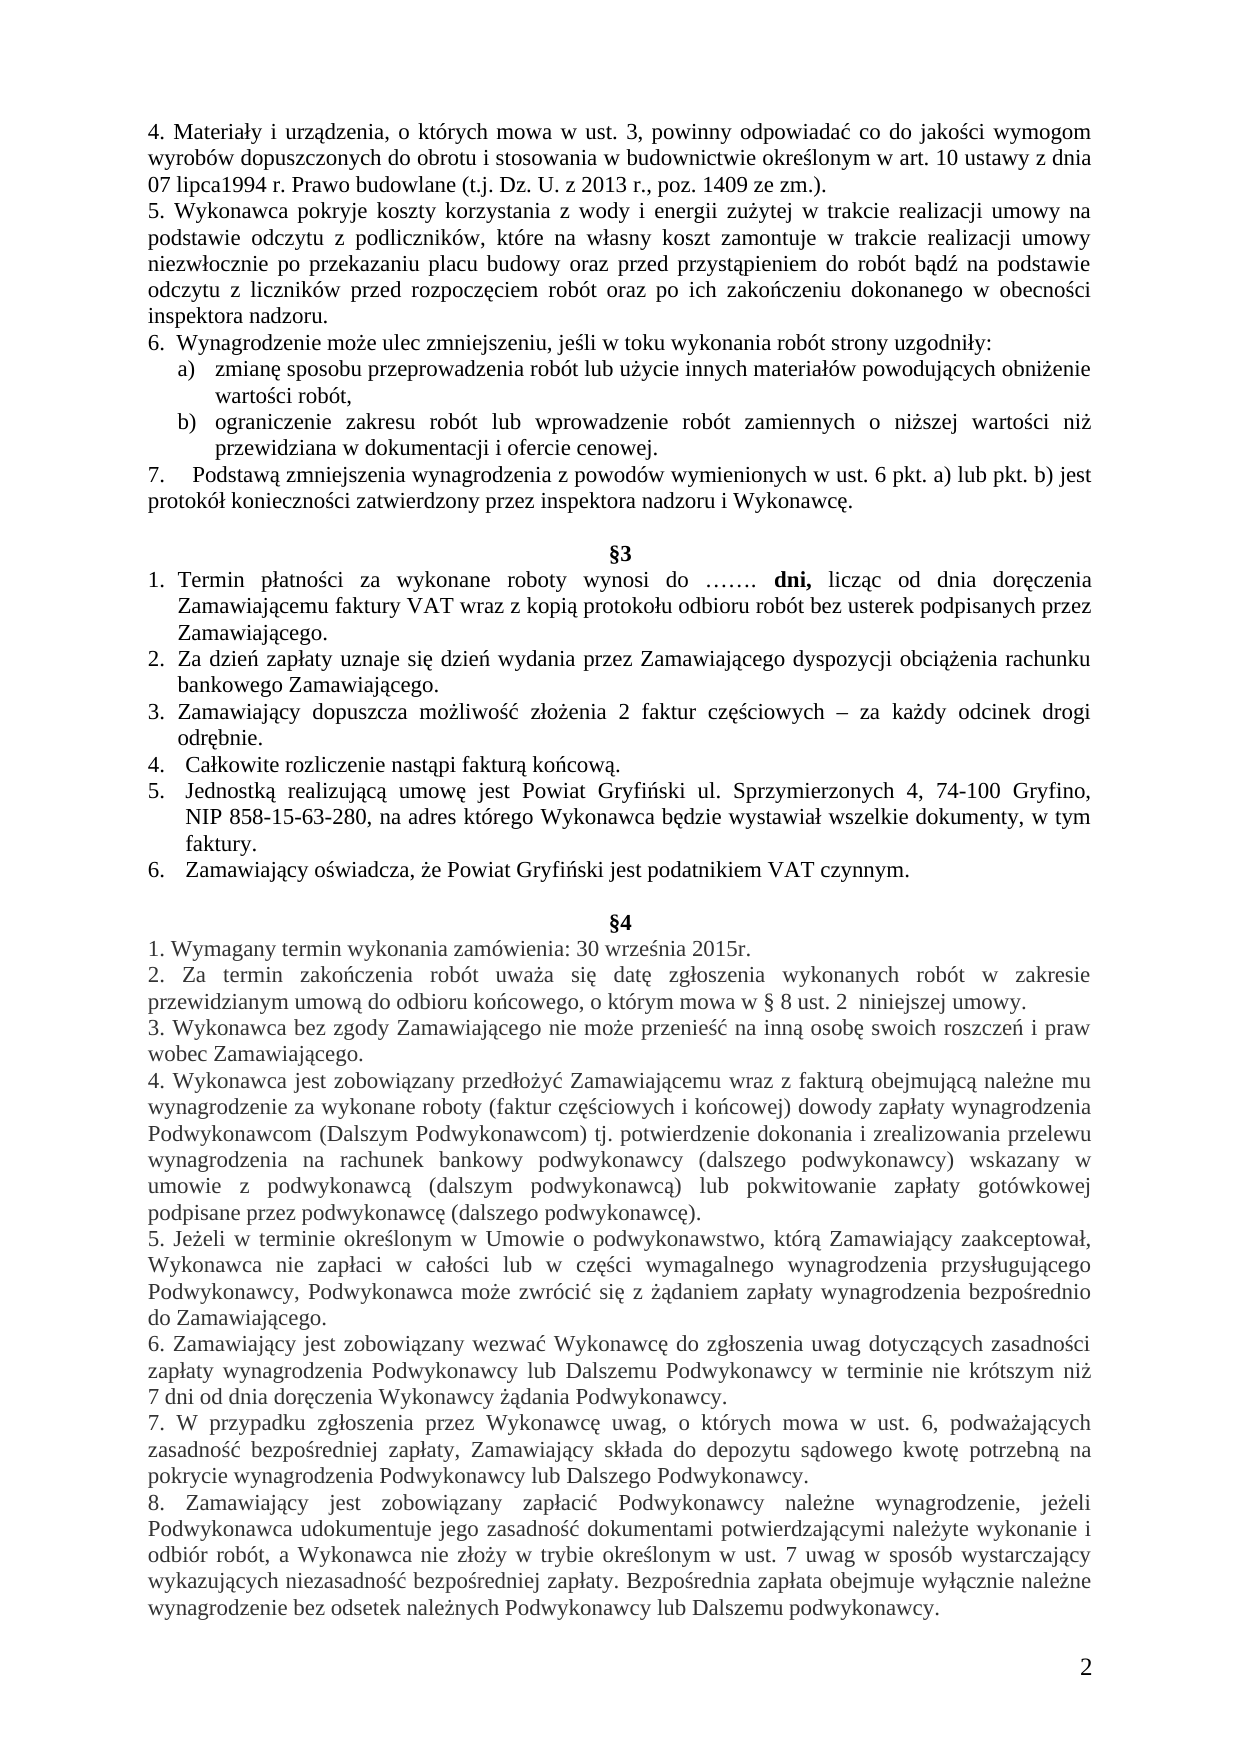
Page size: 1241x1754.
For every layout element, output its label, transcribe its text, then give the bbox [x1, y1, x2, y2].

list Całkowite rozliczenie nastąpi fakturą końcową. [148, 751, 1092, 777]
text 5. Wykonawca pokryje koszty korzystania z wody i energii zużytej w trakcie realizacji umowy na podstawie odczytu z podliczników, które na własny koszt zamontuje w trakcie realizacji umowy niezwłocznie po przekazaniu placu budowy oraz przed przystąpieniem do robót bądź na podstawie odczytu z liczników przed rozpoczęciem robót oraz po ich zakończeniu dokonanego w obecności inspektora nadzoru. [148, 197, 1092, 329]
text 1. Wymagany termin wykonania zamówienia: 30 września 2015r. [148, 935, 1092, 961]
list Zamawiający dopuszcza możliwość złożenia 2 faktur częściowych – za każdy odcinek drogi odrębnie. [148, 698, 1092, 751]
text 4. Materiały i urządzenia, o których mowa w ust. 3, powinny odpowiadać co do jakości wymogom wyrobów dopuszczonych do obrotu i stosowania w budownictwie określonym w art. 10 ustawy z dnia 07 lipca1994 r. Prawo budowlane (t.j. Dz. U. z 2013 r., poz. 1409 ze zm.). [148, 118, 1092, 197]
text 8. Zamawiający jest zobowiązany zapłacić Podwykonawcy należne wynagrodzenie, jeżeli Podwykonawca udokumentuje jego zasadność dokumentami potwierdzającymi należyte wykonanie i odbiór robót, a Wykonawca nie złoży w trybie określonym w ust. 7 uwag w sposób wystarczający wykazujących niezasadność bezpośredniej zapłaty. Bezpośrednia zapłata obejmuje wyłącznie należne wynagrodzenie bez odsetek należnych Podwykonawcy lub Dalszemu podwykonawcy. [148, 1488, 1092, 1620]
list Termin płatności za wykonane roboty wynosi do ……. dni, licząc od dnia doręczenia Zamawiającemu faktury VAT wraz z kopią protokołu odbioru robót bez usterek podpisanych przez Zamawiającego. [148, 566, 1092, 645]
text 7. W przypadku zgłoszenia przez Wykonawcę uwag, o których mowa w ust. 6, podważających zasadność bezpośredniej zapłaty, Zamawiający składa do depozytu sądowego kwotę potrzebną na pokrycie wynagrodzenia Podwykonawcy lub Dalszego Podwykonawcy. [148, 1409, 1092, 1488]
text 3. Wykonawca bez zgody Zamawiającego nie może przenieść na inną osobę swoich roszczeń i praw wobec Zamawiającego. [148, 1014, 1092, 1067]
text 4. Wykonawca jest zobowiązany przedłożyć Zamawiającemu wraz z fakturą obejmującą należne mu wynagrodzenie za wykonane roboty (faktur częściowych i końcowej) dowody zapłaty wynagrodzenia Podwykonawcom (Dalszym Podwykonawcom) tj. potwierdzenie dokonania i zrealizowania przelewu wynagrodzenia na rachunek bankowy podwykonawcy (dalszego podwykonawcy) wskazany w umowie z podwykonawcą (dalszym podwykonawcą) lub pokwitowanie zapłaty gotówkowej podpisane przez podwykonawcę (dalszego podwykonawcę). [148, 1067, 1092, 1225]
text §4 [148, 909, 1093, 935]
list zmianę sposobu przeprowadzenia robót lub użycie innych materiałów powodujących obniżenie wartości robót, [177, 355, 1092, 408]
list Podstawą zmniejszenia wynagrodzenia z powodów wymienionych w ust. 6 pkt. a) lub pkt. b) jest protokół konieczności zatwierdzony przez inspektora nadzoru i Wykonawcę. [148, 461, 1092, 513]
text 6. Wynagrodzenie może ulec zmniejszeniu, jeśli w toku wykonania robót strony uzgodniły: [148, 329, 1092, 355]
text 2. Za termin zakończenia robót uważa się datę zgłoszenia wykonanych robót w zakresie przewidzianym umową do odbioru końcowego, o którym mowa w § 8 ust. 2 niniejszej umowy. [148, 961, 1092, 1014]
text §3 [148, 540, 1093, 566]
text 5. Jeżeli w terminie określonym w Umowie o podwykonawstwo, którą Zamawiający zaakceptował, Wykonawca nie zapłaci w całości lub w części wymagalnego wynagrodzenia przysługującego Podwykonawcy, Podwykonawca może zwrócić się z żądaniem zapłaty wynagrodzenia bezpośrednio do Zamawiającego. [148, 1225, 1092, 1330]
list Zamawiający oświadcza, że Powiat Gryfiński jest podatnikiem VAT czynnym. [148, 856, 1092, 882]
text 6. Zamawiający jest zobowiązany wezwać Wykonawcę do zgłoszenia uwag dotyczących zasadności zapłaty wynagrodzenia Podwykonawcy lub Dalszemu Podwykonawcy w terminie nie krótszym niż 7 dni od dnia doręczenia Wykonawcy żądania Podwykonawcy. [148, 1330, 1092, 1409]
list ograniczenie zakresu robót lub wprowadzenie robót zamiennych o niższej wartości niż przewidziana w dokumentacji i ofercie cenowej. [177, 408, 1092, 461]
list Za dzień zapłaty uznaje się dzień wydania przez Zamawiającego dyspozycji obciążenia rachunku bankowego Zamawiającego. [148, 645, 1092, 698]
list Jednostką realizującą umowę jest Powiat Gryfiński ul. Sprzymierzonych 4, 74-100 Gryfino, NIP 858-15-63-280, na adres którego Wykonawca będzie wystawiał wszelkie dokumenty, w tym faktury. [148, 777, 1092, 856]
